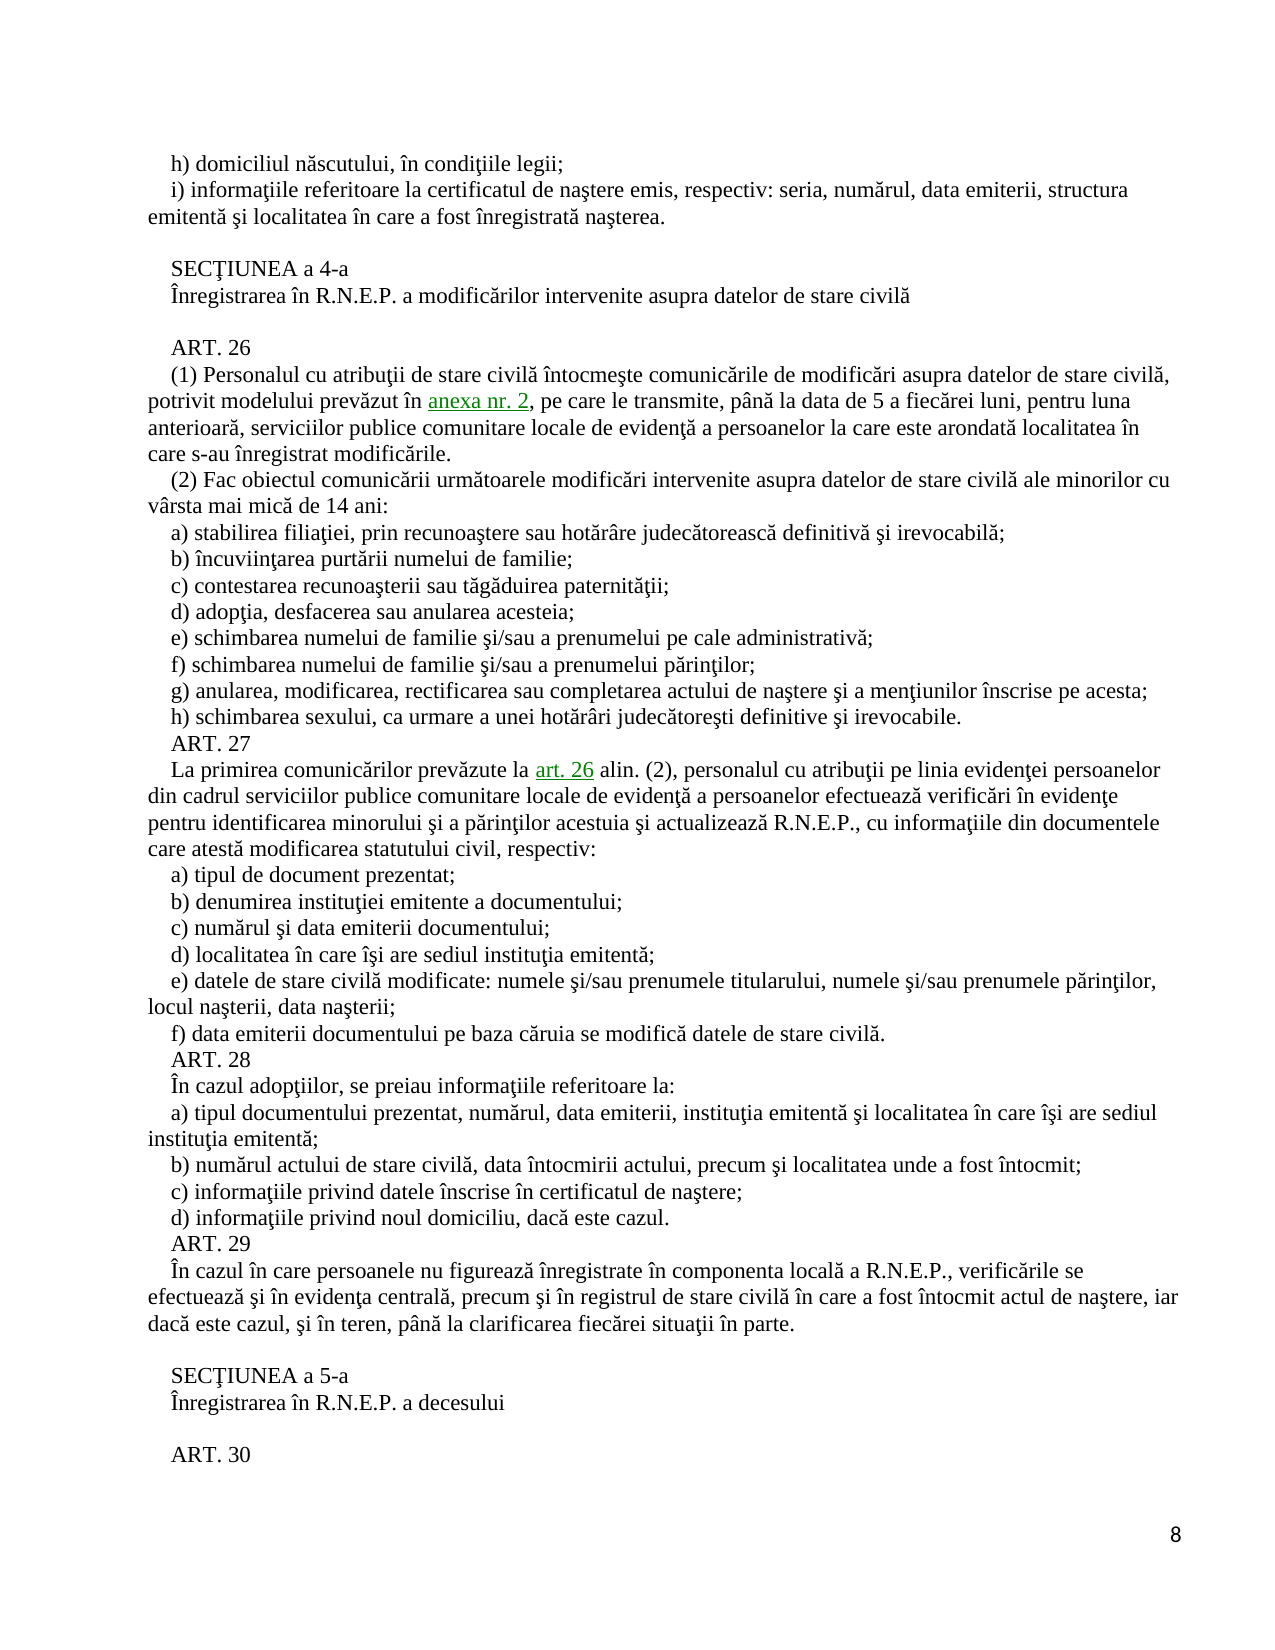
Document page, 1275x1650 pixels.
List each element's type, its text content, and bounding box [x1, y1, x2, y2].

text f) data emiterii documentului pe baza căruia se modifică datele de stare civilă. [148, 1020, 1181, 1046]
text La primirea comunicărilor prevăzute la art. 26 alin. (2), personalul cu atribuţii pe linia evidenţei persoanelor din cadrul serviciilor publice comunitare locale de evidenţă a persoanelor efectuează verificări în evidenţe pentru identificarea minorului şi a părinţilor acestuia şi actualizează R.N.E.P., cu informaţiile din documentele care atestă modificarea statutului civil, respectiv: [148, 756, 1181, 862]
text b) numărul actului de stare civilă, data întocmirii actului, precum şi localitatea unde a fost întocmit; [148, 1151, 1181, 1178]
text SECŢIUNEA a 5-a [148, 1362, 1181, 1389]
text a) tipul documentului prezentat, numărul, data emiterii, instituţia emitentă şi localitatea în care îşi are sediul instituţia emitentă; [148, 1099, 1181, 1151]
text b) încuviinţarea purtării numelui de familie; [148, 545, 1181, 572]
text d) localitatea în care îşi are sediul instituţia emitentă; [148, 941, 1181, 967]
text h) domiciliul născutului, în condiţiile legii; [148, 150, 1181, 176]
text e) schimbarea numelui de familie şi/sau a prenumelui pe cale administrativă; [148, 624, 1181, 651]
text SECŢIUNEA a 4-a [148, 255, 1181, 282]
text a) tipul de document prezentat; [148, 862, 1181, 888]
text a) stabilirea filiaţiei, prin recunoaştere sau hotărâre judecătorească definitivă şi irevocabilă; [148, 519, 1181, 545]
text f) schimbarea numelui de familie şi/sau a prenumelui părinţilor; [148, 651, 1181, 677]
text ART. 27 [148, 730, 1181, 756]
text În cazul adopţiilor, se preiau informaţiile referitoare la: [148, 1072, 1181, 1099]
text h) schimbarea sexului, ca urmare a unei hotărâri judecătoreşti definitive şi irevocabile. [148, 703, 1181, 730]
text g) anularea, modificarea, rectificarea sau completarea actului de naştere şi a menţiunilor înscrise pe acesta; [148, 677, 1181, 703]
text d) adopţia, desfacerea sau anularea acesteia; [148, 598, 1181, 624]
text (1) Personalul cu atribuţii de stare civilă întocmeşte comunicările de modificări asupra datelor de stare civilă, potrivit modelului prevăzut în anexa nr. 2, pe care le transmite, până la data de 5 a fiecărei luni, pentru luna anterioară, serviciilor publice comunitare locale de evidenţă a persoanelor la care este arondată localitatea în care s-au înregistrat modificările. [148, 361, 1181, 466]
text d) informaţiile privind noul domiciliu, dacă este cazul. [148, 1204, 1181, 1231]
text ART. 26 [148, 334, 1181, 361]
text c) contestarea recunoaşterii sau tăgăduirea paternităţii; [148, 572, 1181, 598]
text e) datele de stare civilă modificate: numele şi/sau prenumele titularului, numele şi/sau prenumele părinţilor, locul naşterii, data naşterii; [148, 967, 1181, 1020]
text (2) Fac obiectul comunicării următoarele modificări intervenite asupra datelor de stare civilă ale minorilor cu vârsta mai mică de 14 ani: [148, 466, 1181, 519]
text În cazul în care persoanele nu figurează înregistrate în componenta locală a R.N.E.P., verificările se efectuează şi în evidenţa centrală, precum şi în registrul de stare civilă în care a fost întocmit actul de naştere, iar dacă este cazul, şi în teren, până la clarificarea fiecărei situaţii în parte. [148, 1257, 1181, 1336]
text ART. 30 [148, 1441, 1181, 1468]
text Înregistrarea în R.N.E.P. a modificărilor intervenite asupra datelor de stare civilă [148, 282, 1181, 308]
text ART. 28 [148, 1046, 1181, 1072]
text i) informaţiile referitoare la certificatul de naştere emis, respectiv: seria, numărul, data emiterii, structura emitentă şi localitatea în care a fost înregistrată naşterea. [148, 176, 1181, 229]
text c) numărul şi data emiterii documentului; [148, 914, 1181, 941]
text c) informaţiile privind datele înscrise în certificatul de naştere; [148, 1178, 1181, 1204]
text Înregistrarea în R.N.E.P. a decesului [148, 1389, 1181, 1415]
text ART. 29 [148, 1231, 1181, 1257]
text b) denumirea instituţiei emitente a documentului; [148, 888, 1181, 914]
